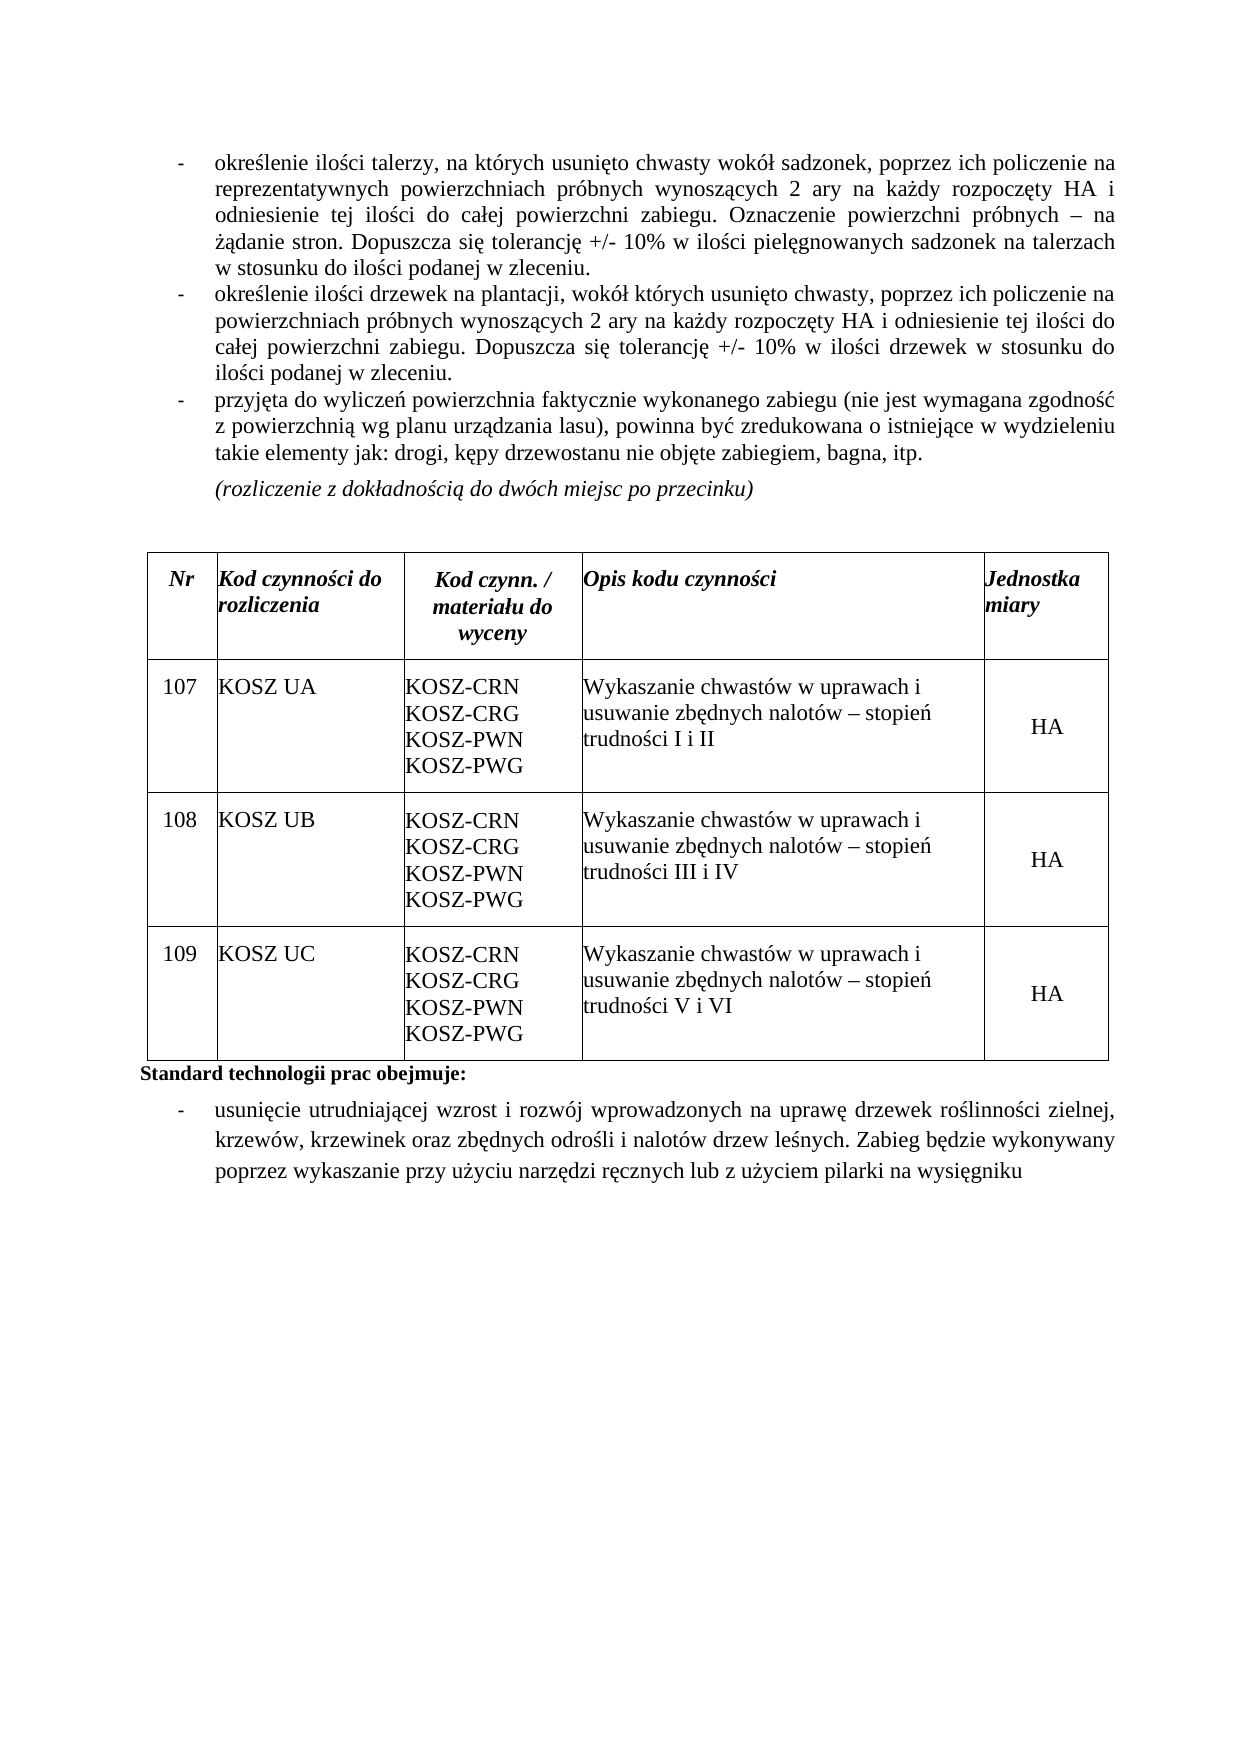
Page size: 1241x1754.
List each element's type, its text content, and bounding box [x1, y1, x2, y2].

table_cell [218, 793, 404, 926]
text Standard technologii prac obejmuje: [140, 1061, 1117, 1085]
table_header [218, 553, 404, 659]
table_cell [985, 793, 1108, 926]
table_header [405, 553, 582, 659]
list przyjęta do wyliczeń powierzchnia faktycznie wykonanego zabiegu (nie jest wymagana zgodność z powierzchnią wg planu urządzania lasu), powinna być zredukowana o istniejące w wydzieleniu takie elementy jak: drogi, kępy drzewostanu nie objęte zabiegiem, bagna, itp. [177, 386, 1117, 465]
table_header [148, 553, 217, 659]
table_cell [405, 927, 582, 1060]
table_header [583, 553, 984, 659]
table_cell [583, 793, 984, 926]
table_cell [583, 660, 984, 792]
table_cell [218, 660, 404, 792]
list określenie ilości talerzy, na których usunięto chwasty wokół sadzonek, poprzez ich policzenie na reprezentatywnych powierzchniach próbnych wynoszących 2 ary na każdy rozpoczęty HA i odniesienie tej ilości do całej powierzchni zabiegu. Oznaczenie powierzchni próbnych – na żądanie stron. Dopuszcza się tolerancję +/- 10% w ilości pielęgnowanych sadzonek na talerzach w stosunku do ilości podanej w zleceniu. [177, 149, 1117, 280]
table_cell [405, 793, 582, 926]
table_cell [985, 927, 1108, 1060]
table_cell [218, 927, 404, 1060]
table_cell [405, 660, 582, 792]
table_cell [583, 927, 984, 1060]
list usunięcie utrudniającej wzrost i rozwój wprowadzonych na uprawę drzewek roślinności zielnej, krzewów, krzewinek oraz zbędnych odrośli i nalotów drzew leśnych. Zabieg będzie wykonywany poprzez wykaszanie przy użyciu narzędzi ręcznych lub z użyciem pilarki na wysięgniku [177, 1096, 1117, 1184]
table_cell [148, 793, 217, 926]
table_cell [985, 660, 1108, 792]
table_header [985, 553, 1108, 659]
text (rozliczenie z dokładnością do dwóch miejsc po przecinku) [140, 475, 1117, 502]
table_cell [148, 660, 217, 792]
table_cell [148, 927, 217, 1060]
list określenie ilości drzewek na plantacji, wokół których usunięto chwasty, poprzez ich policzenie na powierzchniach próbnych wynoszących 2 ary na każdy rozpoczęty HA i odniesienie tej ilości do całej powierzchni zabiegu. Dopuszcza się tolerancję +/- 10% w ilości drzewek w stosunku do ilości podanej w zleceniu. [177, 280, 1117, 386]
